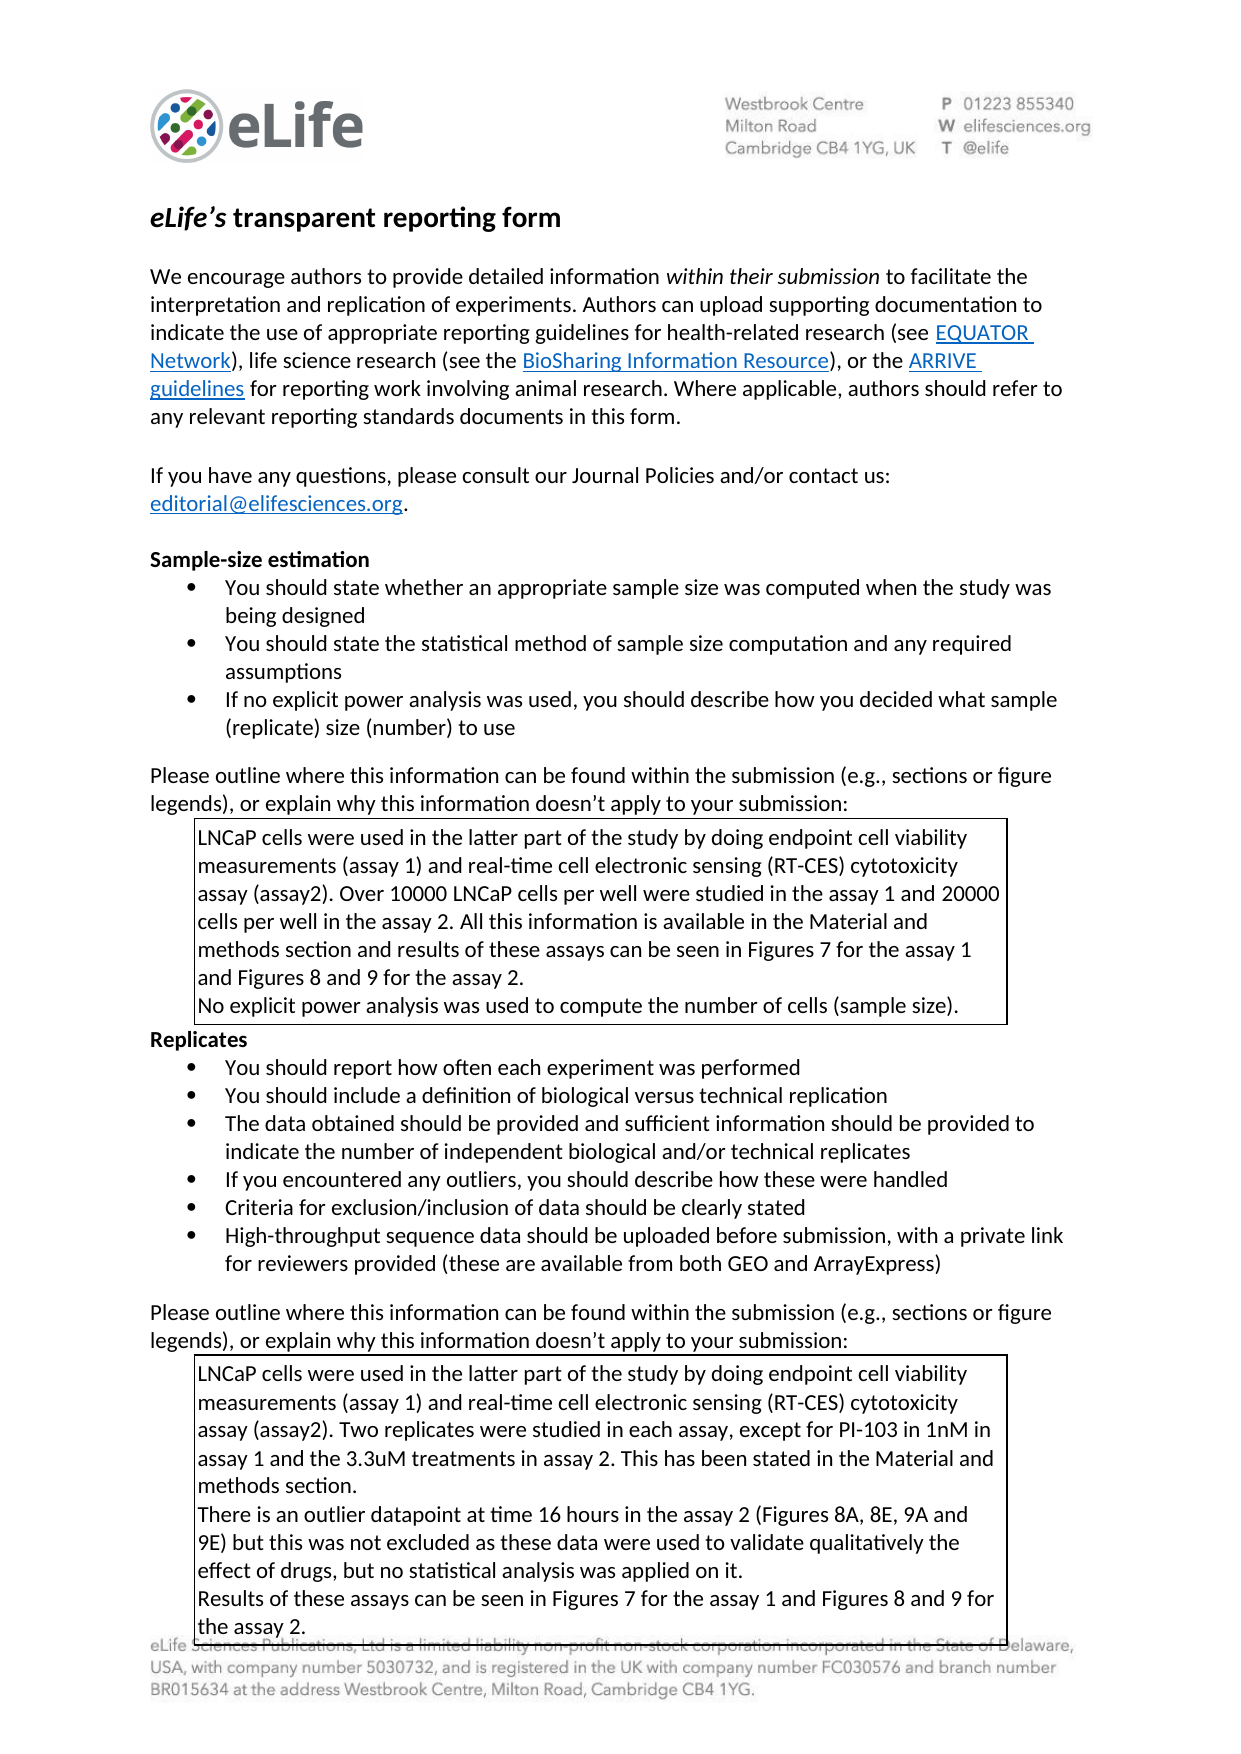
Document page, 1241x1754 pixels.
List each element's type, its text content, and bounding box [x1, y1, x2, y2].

list High-throughput sequence data should be uploaded before submission, with a private link for reviewers provided (these are available from both GEO and ArrayExpress) [187, 1221, 1090, 1277]
text Results of these assays can be seen in Figures 7 for the assay 1 and Figures 8 and 9 for the assay 2. [195, 1584, 1006, 1642]
picture [0, 1593, 1241, 1713]
text Replicates [150, 846, 1090, 1053]
list If no explicit power analysis was used, you should describe how you decided what sample (replicate) size (number) to use [187, 685, 1090, 741]
list You should state whether an appropriate sample size was computed when the study was being designed [187, 573, 1090, 629]
list You should report how often each experiment was performed [187, 1053, 1090, 1081]
text There is an outlier datapoint at time 16 hours in the assay 2 (Figures 8A, 8E, 9A and 9E) but this was not excluded as these data were used to validate qualitatively the effect of drugs, but no statistical analysis was applied on it. [197, 1500, 1004, 1584]
text LNCaP cells were used in the latter part of the study by doing endpoint cell viability measurements (assay 1) and real-time cell electronic sensing (RT-CES) cytotoxicity assay (assay2). Two replicates were studied in each assay, except for PI-103 in 1nM in assay 1 and the 3.3uM treatments in assay 2. This has been stated in the Material and methods section. [195, 1357, 1006, 1500]
list You should state the statistical method of sample size computation and any required assumptions [187, 629, 1090, 685]
text Sample-size estimation [150, 545, 1090, 573]
text eLife’s transparent reporting form [150, 199, 1090, 234]
picture [683, 16, 1240, 188]
text If you have any questions, please consult our Journal Policies and/or contact us: editorial@elifesciences.org. [150, 461, 1090, 517]
list You should include a definition of biological versus technical replication [187, 1081, 1090, 1109]
picture [150, 89, 363, 163]
text We encourage authors to provide detailed information within their submission to facilitate the interpretation and replication of experiments. Authors can upload supporting documentation to indicate the use of appropriate reporting guidelines for health-related research (see EQUATOR Network), life science research (see the BioSharing Information Resource), or the ARRIVE guidelines for reporting work involving animal research. Where applicable, authors should refer to any relevant reporting standards documents in this form. [150, 262, 1090, 430]
text No explicit power analysis was used to compute the number of cells (sample size). [195, 991, 1006, 1022]
list The data obtained should be provided and sufficient information should be provided to indicate the number of independent biological and/or technical replicates [187, 1109, 1090, 1165]
text LNCaP cells were used in the latter part of the study by doing endpoint cell viability measurements (assay 1) and real-time cell electronic sensing (RT-CES) cytotoxicity assay (assay2). Over 10000 LNCaP cells per well were studied in the assay 1 and 20000 cells per well in the assay 2. All this information is available in the Material and methods section and results of these assays can be seen in Figures 7 for the assay 1 and Figures 8 and 9 for the assay 2. [195, 821, 1006, 991]
list If you encountered any outliers, you should describe how these were handled [187, 1165, 1090, 1193]
list Criteria for exclusion/inclusion of data should be clearly stated [187, 1193, 1090, 1221]
